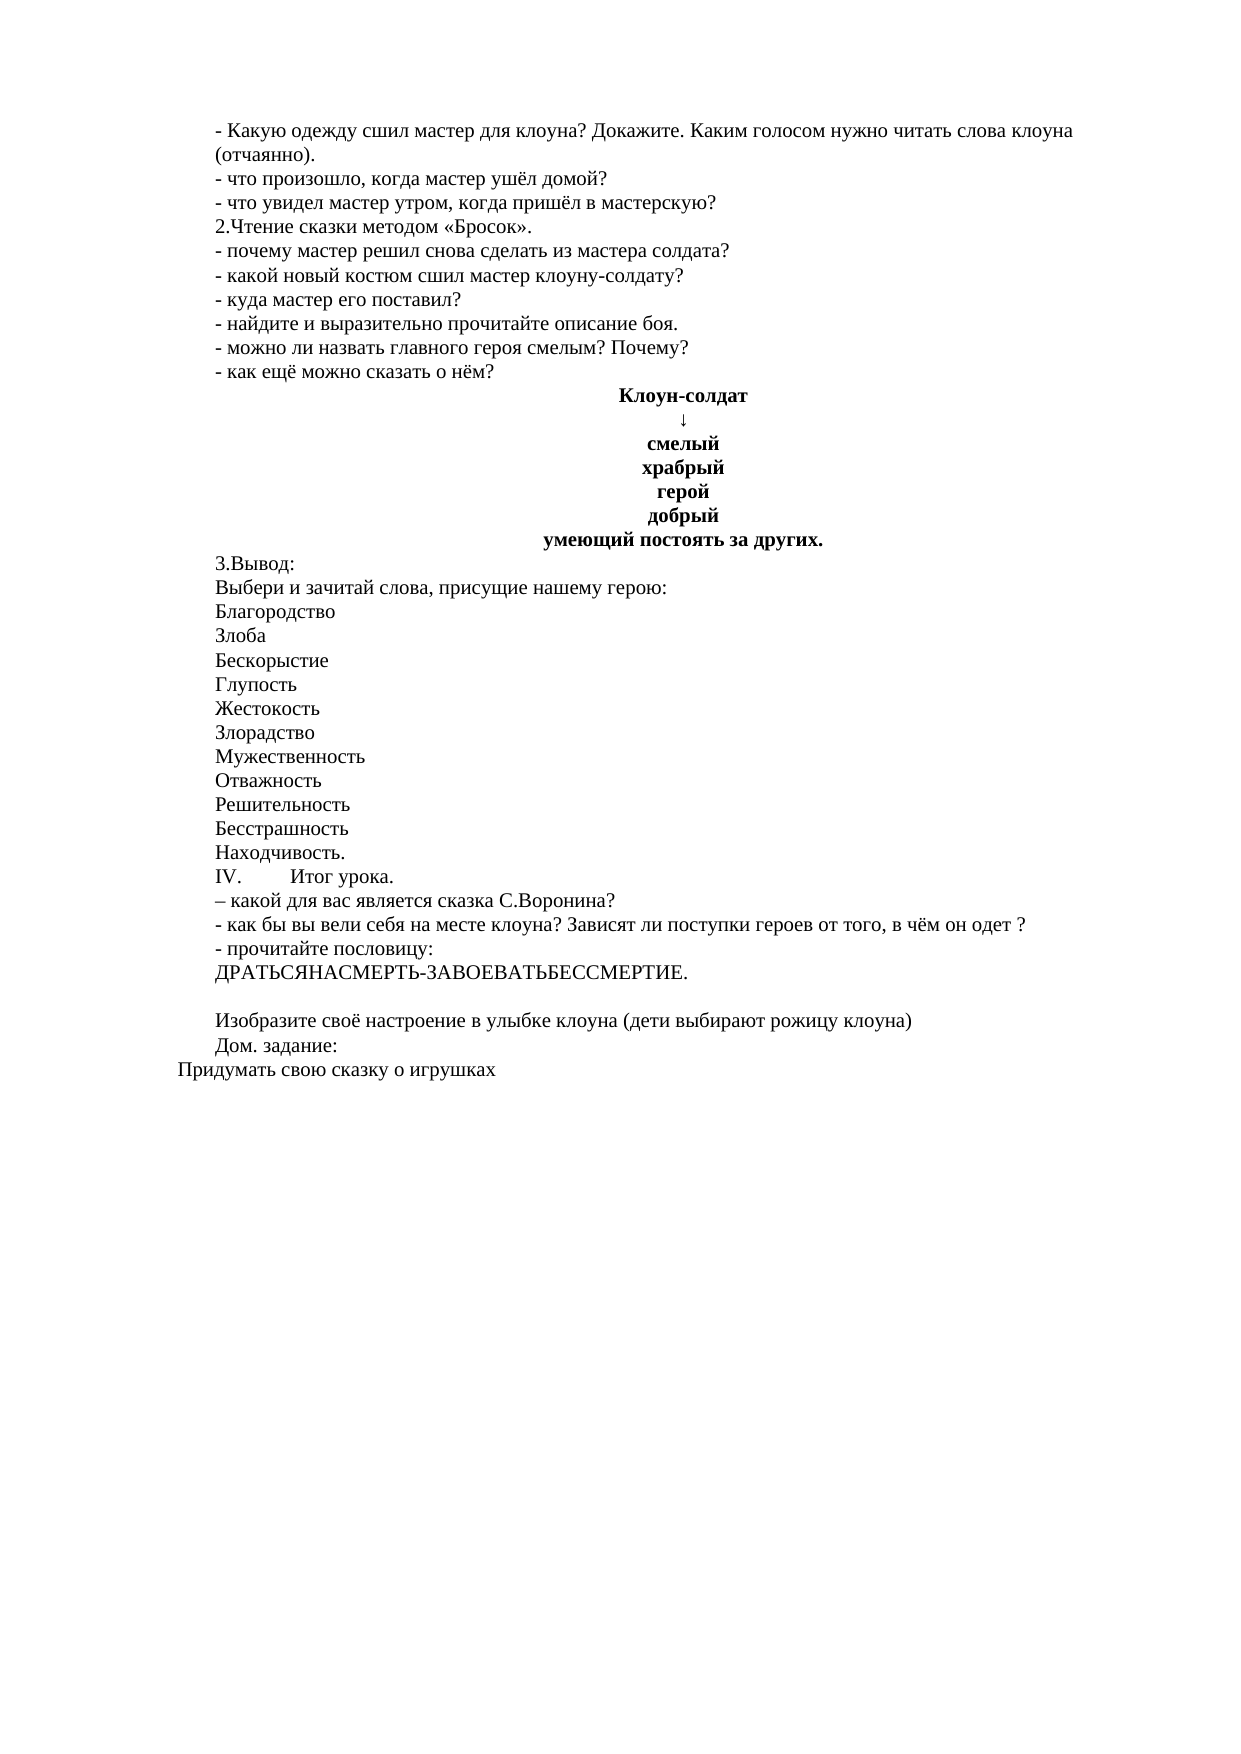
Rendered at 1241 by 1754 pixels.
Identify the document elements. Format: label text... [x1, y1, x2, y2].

text Мужественность [215, 744, 1152, 768]
text Придумать свою сказку о игрушках [177, 1057, 1152, 1081]
text Изобразите своё настроение в улыбке клоуна (дети выбирают рожицу клоуна) [215, 1008, 1152, 1032]
text - как бы вы вели себя на месте клоуна? Зависят ли поступки героев от того, в чём он одет ? [215, 912, 1152, 936]
text - можно ли назвать главного героя смелым? Почему? [215, 335, 1152, 359]
text Находчивость. [215, 840, 1152, 864]
text Злорадство [215, 720, 1152, 744]
text - что увидел мастер утром, когда пришёл в мастерскую? [215, 190, 1152, 214]
text умеющий постоять за других. [215, 527, 1152, 551]
text Глупость [215, 672, 1152, 696]
text - Какую одежду сшил мастер для клоуна? Докажите. Каким голосом нужно читать слова клоуна (отчаянно). [215, 118, 1152, 166]
list Итог урока. [215, 864, 1152, 888]
text смелый [215, 431, 1152, 455]
text - прочитайте пословицу: [215, 936, 1152, 960]
text Отважность [215, 768, 1152, 792]
text Клоун-солдат [215, 383, 1152, 407]
text Благородство [215, 599, 1152, 623]
text добрый [215, 503, 1152, 527]
text – какой для вас является сказка С.Воронина? [215, 888, 1152, 912]
text храбрый [215, 455, 1152, 479]
text - что произошло, когда мастер ушёл домой? [215, 166, 1152, 190]
text 3.Вывод: [215, 551, 1152, 575]
text герой [215, 479, 1152, 503]
text 2.Чтение сказки методом «Бросок». [215, 214, 1152, 238]
text Решительность [215, 792, 1152, 816]
text - найдите и выразительно прочитайте описание боя. [215, 311, 1152, 335]
text Жестокость [215, 696, 1152, 720]
text Злоба [215, 623, 1152, 647]
text - почему мастер решил снова сделать из мастера солдата? [215, 238, 1152, 262]
text Выбери и зачитай слова, присущие нашему герою: [215, 575, 1152, 599]
text - какой новый костюм сшил мастер клоуну-солдату? [215, 262, 1152, 287]
text - куда мастер его поставил? [215, 287, 1152, 311]
text Бесстрашность [215, 816, 1152, 840]
text ↓ [215, 407, 1152, 431]
text - как ещё можно сказать о нём? [215, 359, 1152, 383]
text Бескорыстие [215, 647, 1152, 672]
text ДРАТЬСЯНАСМЕРТЬ-ЗАВОЕВАТЬБЕССМЕРТИЕ. [215, 960, 1152, 984]
text Дом. задание: [215, 1032, 1152, 1057]
